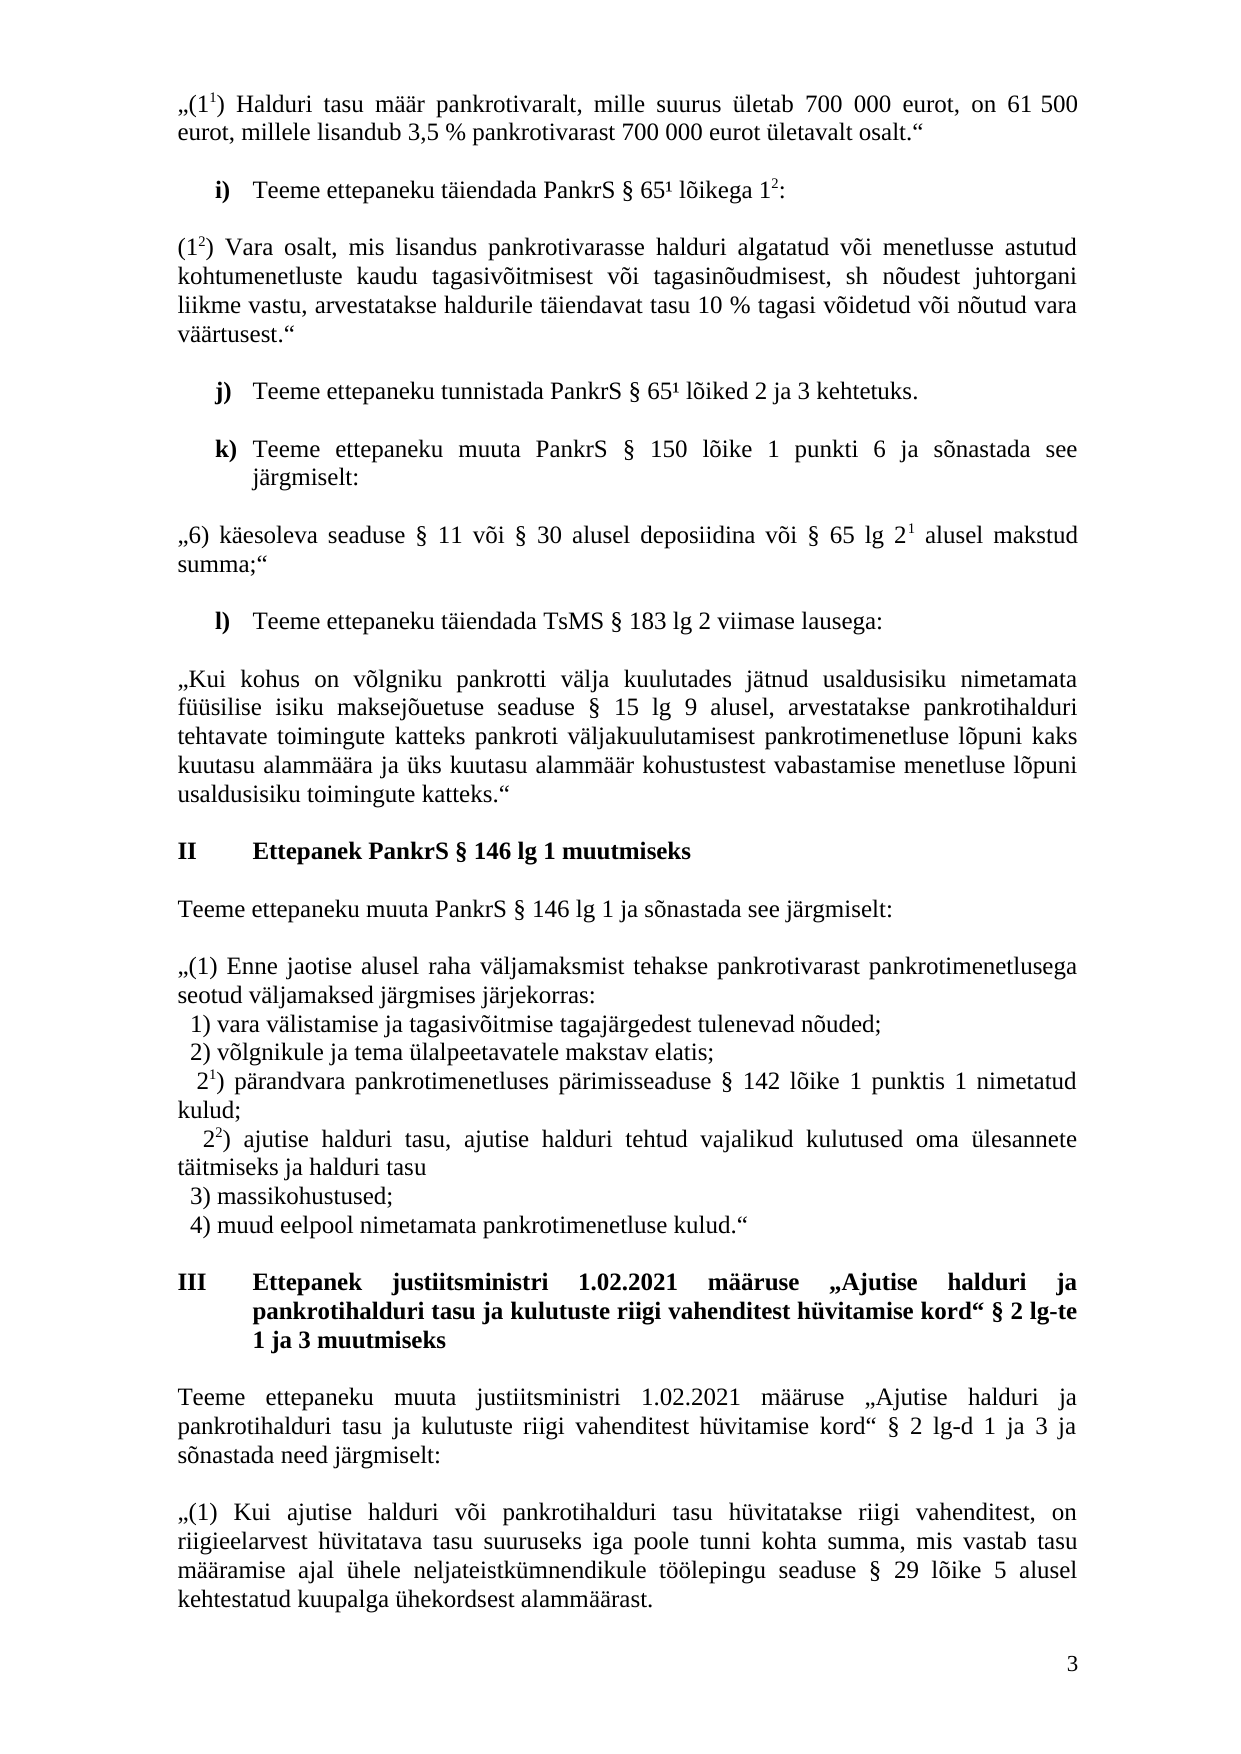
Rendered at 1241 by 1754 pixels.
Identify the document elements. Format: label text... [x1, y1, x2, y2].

text Teeme ettepaneku muuta justiitsministri 1.02.2021 määruse „Ajutise halduri ja pankrotihalduri tasu ja kulutuste riigi vahenditest hüvitamise kord“ § 2 lg-d 1 ja 3 ja sõnastada need järgmiselt: [177, 1382, 1078, 1469]
text 3) massikohustused; [177, 1181, 1078, 1210]
text II Ettepanek PankrS § 146 lg 1 muutmiseks [177, 836, 1078, 865]
list Teeme ettepaneku täiendada TsMS § 183 lg 2 viimase lausega: [215, 606, 1078, 635]
text „(1) Kui ajutise halduri või pankrotihalduri tasu hüvitatakse riigi vahenditest, on riigieelarvest hüvitatava tasu suuruseks iga poole tunni kohta summa, mis vastab tasu määramise ajal ühele neljateistkümnendikule töölepingu seaduse § 29 lõike 5 alusel kehtestatud kuupalga ühekordsest alammäärast. [177, 1497, 1078, 1612]
text III Ettepanek justiitsministri 1.02.2021 määruse „Ajutise halduri ja pankrotihalduri tasu ja kulutuste riigi vahenditest hüvitamise kord“ § 2 lg-te 1 ja 3 muutmiseks [177, 1267, 1078, 1354]
text 1) vara välistamise ja tagasivõitmise tagajärgedest tulenevad nõuded; [177, 1009, 1078, 1037]
text (12) Vara osalt, mis lisandus pankrotivarasse halduri algatatud või menetlusse astutud kohtumenetluste kaudu tagasivõitmisest või tagasinõudmisest, sh nõudest juhtorgani liikme vastu, arvestatakse haldurile täiendavat tasu 10 % tagasi võidetud või nõutud vara väärtusest.“ [177, 232, 1078, 347]
text „Kui kohus on võlgniku pankrotti välja kuulutades jätnud usaldusisiku nimetamata füüsilise isiku maksejõuetuse seaduse § 15 lg 9 alusel, arvestatakse pankrotihalduri tehtavate toimingute katteks pankroti väljakuulutamisest pankrotimenetluse lõpuni kaks kuutasu alammäära ja üks kuutasu alammäär kohustustest vabastamise menetluse lõpuni usaldusisiku toimingute katteks.“ [177, 664, 1078, 807]
list Teeme ettepaneku muuta PankrS § 150 lõike 1 punkti 6 ja sõnastada see järgmiselt: [215, 434, 1078, 491]
text 21) pärandvara pankrotimenetluses pärimisseaduse § 142 lõike 1 punktis 1 nimetatud kulud; [177, 1066, 1078, 1124]
list Teeme ettepaneku tunnistada PankrS § 65¹ lõiked 2 ja 3 kehtetuks. [215, 376, 1078, 405]
text „(11) Halduri tasu määr pankrotivaralt, mille suurus ületab 700 000 eurot, on 61 500 eurot, millele lisandub 3,5 % pankrotivarast 700 000 eurot ületavalt osalt.“ [177, 89, 1078, 146]
text „(1) Enne jaotise alusel raha väljamaksmist tehakse pankrotivarast pankrotimenetlusega seotud väljamaksed järgmises järjekorras: [177, 951, 1078, 1009]
list Teeme ettepaneku täiendada PankrS § 65¹ lõikega 12: [215, 175, 1078, 204]
text „6) käesoleva seaduse § 11 või § 30 alusel deposiidina või § 65 lg 21 alusel makstud summa;“ [177, 520, 1078, 577]
text 22) ajutise halduri tasu, ajutise halduri tehtud vajalikud kulutused oma ülesannete täitmiseks ja halduri tasu [177, 1124, 1078, 1181]
text 2) võlgnikule ja tema ülalpeetavatele makstav elatis; [177, 1037, 1078, 1066]
text Teeme ettepaneku muuta PankrS § 146 lg 1 ja sõnastada see järgmiselt: [177, 894, 1078, 922]
text 4) muud eelpool nimetamata pankrotimenetluse kulud.“ [177, 1210, 1078, 1239]
